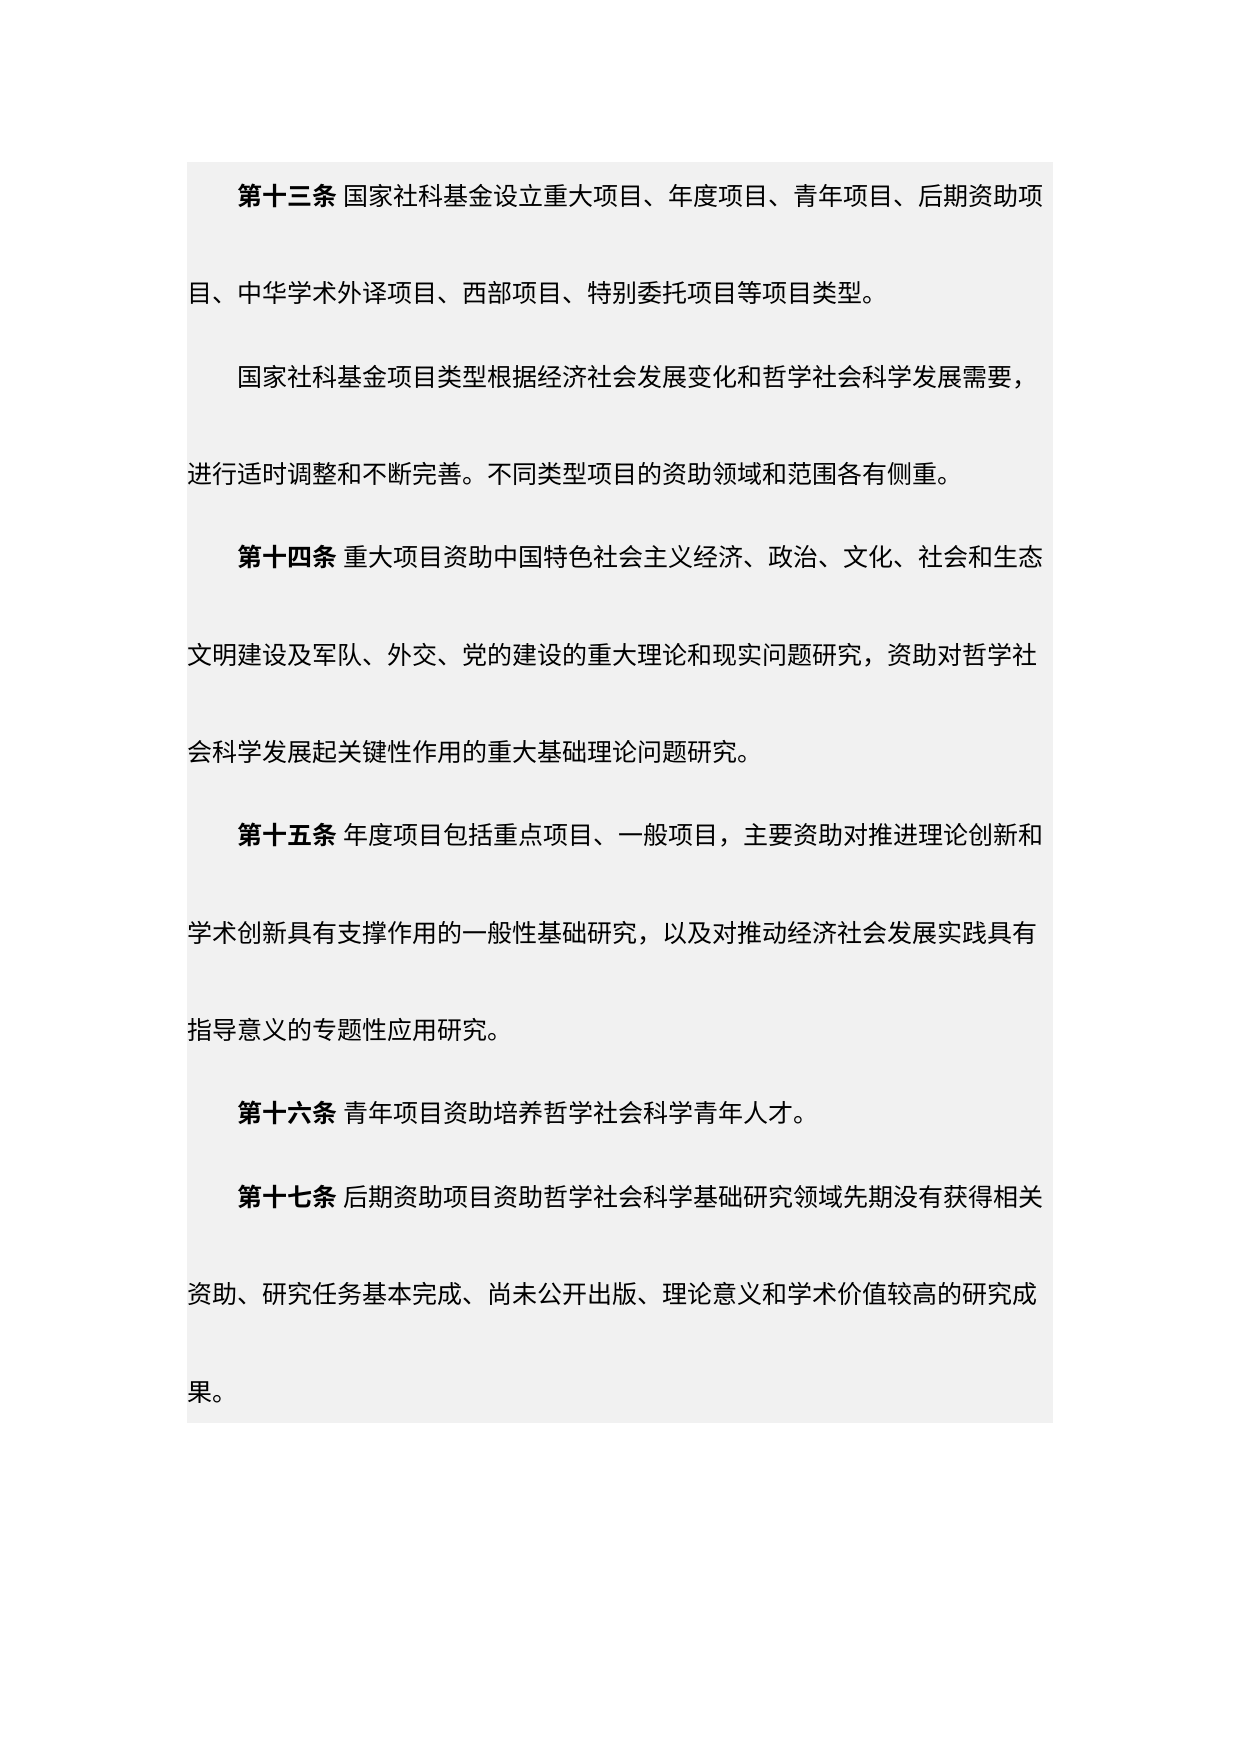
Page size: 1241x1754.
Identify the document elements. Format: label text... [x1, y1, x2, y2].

text 国家社科基金项目类型根据经济社会发展变化和哲学社会科学发展需要，进行适时调整和不断完善。不同类型项目的资助领域和范围各有侧重。 [187, 343, 1053, 505]
text 第十六条 青年项目资助培养哲学社会科学青年人才。 [187, 1079, 1053, 1144]
text 第十四条 重大项目资助中国特色社会主义经济、政治、文化、社会和生态文明建设及军队、外交、党的建设的重大理论和现实问题研究，资助对哲学社会科学发展起关键性作用的重大基础理论问题研究。 [187, 523, 1053, 783]
text 第十五条 年度项目包括重点项目、一般项目，主要资助对推进理论创新和学术创新具有支撑作用的一般性基础研究，以及对推动经济社会发展实践具有指导意义的专题性应用研究。 [187, 801, 1053, 1061]
text 第十七条 后期资助项目资助哲学社会科学基础研究领域先期没有获得相关资助、研究任务基本完成、尚未公开出版、理论意义和学术价值较高的研究成果。 [187, 1163, 1053, 1423]
text 第十三条 国家社科基金设立重大项目、年度项目、青年项目、后期资助项目、中华学术外译项目、西部项目、特别委托项目等项目类型。 [187, 162, 1053, 324]
